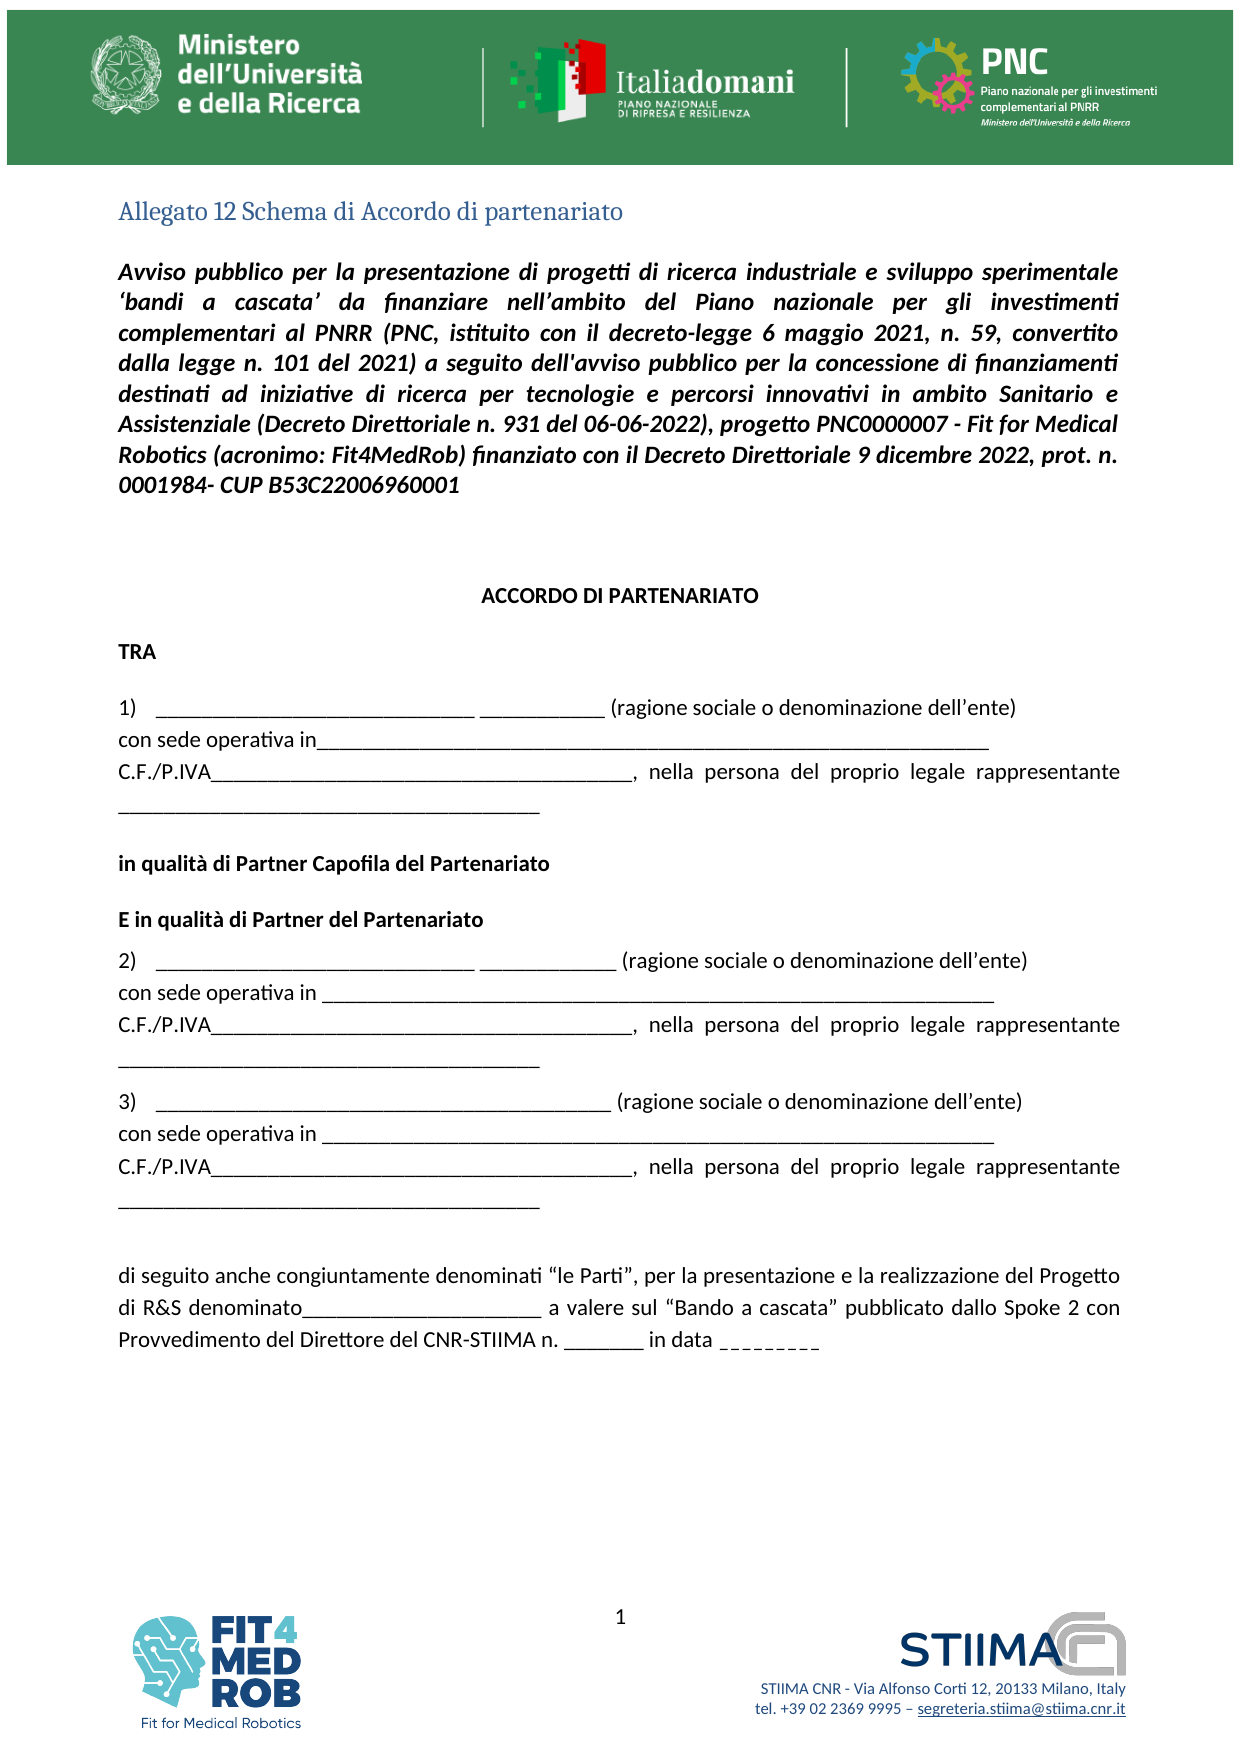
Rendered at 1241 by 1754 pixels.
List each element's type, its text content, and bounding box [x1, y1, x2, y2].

text TRA [118, 637, 1122, 665]
picture [886, 1600, 1142, 1696]
text C.F./P.IVA_____________________________________, nella persona del proprio legale rappresentante _____________________________________ [118, 1152, 1122, 1212]
text con sede operativa in ___________________________________________________________ [118, 1119, 1122, 1148]
picture [118, 1605, 318, 1737]
picture [6, 9, 1234, 171]
text C.F./P.IVA_____________________________________, nella persona del proprio legale rappresentante _____________________________________ [118, 1011, 1122, 1071]
text con sede operativa in ___________________________________________________________ [118, 978, 1122, 1006]
subtitle Allegato 12 Schema di Accordo di partenariato [118, 196, 1122, 227]
text E in qualità di Partner del Partenariato [118, 906, 1122, 934]
list ____________________________ ____________ (ragione sociale o denominazione dell’ente) [118, 946, 1122, 974]
text di seguito anche congiuntamente denominati “le Parti”, per la presentazione e la realizzazione del Progetto di R&S denominato_____________________ a valere sul “Bando a cascata” pubblicato dallo Spoke 2 con Provvedimento del Direttore del CNR-STIIMA n. _______ in data _________ [118, 1261, 1122, 1353]
text ACCORDO DI PARTENARIATO [118, 581, 1122, 609]
list ____________________________ ___________ (ragione sociale o denominazione dell’ente) [118, 693, 1122, 721]
text con sede operativa in___________________________________________________________ [118, 725, 1122, 753]
list ________________________________________ (ragione sociale o denominazione dell’ente) [118, 1087, 1122, 1115]
text Avviso pubblico per la presentazione di progetti di ricerca industriale e sviluppo sperimentale ‘bandi a cascata’ da finanziare nell’ambito del Piano nazionale per gli investimenti complementari al PNRR (PNC, istituito con il decreto-legge 6 maggio 2021, n. 59, convertito dalla legge n. 101 del 2021) a seguito dell'avviso pubblico per la concessione di finanziamenti destinati ad iniziative di ricerca per tecnologie e percorsi innovativi in ambito Sanitario e Assistenziale (Decreto Direttoriale n. 931 del 06-06-2022), progetto PNC0000007 - Fit for Medical Robotics (acronimo: Fit4MedRob) finanziato con il Decreto Direttoriale 9 dicembre 2022, prot. n. 0001984- CUP B53C22006960001 [118, 256, 1122, 500]
text in qualità di Partner Capofila del Partenariato [118, 849, 1122, 878]
text C.F./P.IVA_____________________________________, nella persona del proprio legale rappresentante _____________________________________ [118, 757, 1122, 817]
